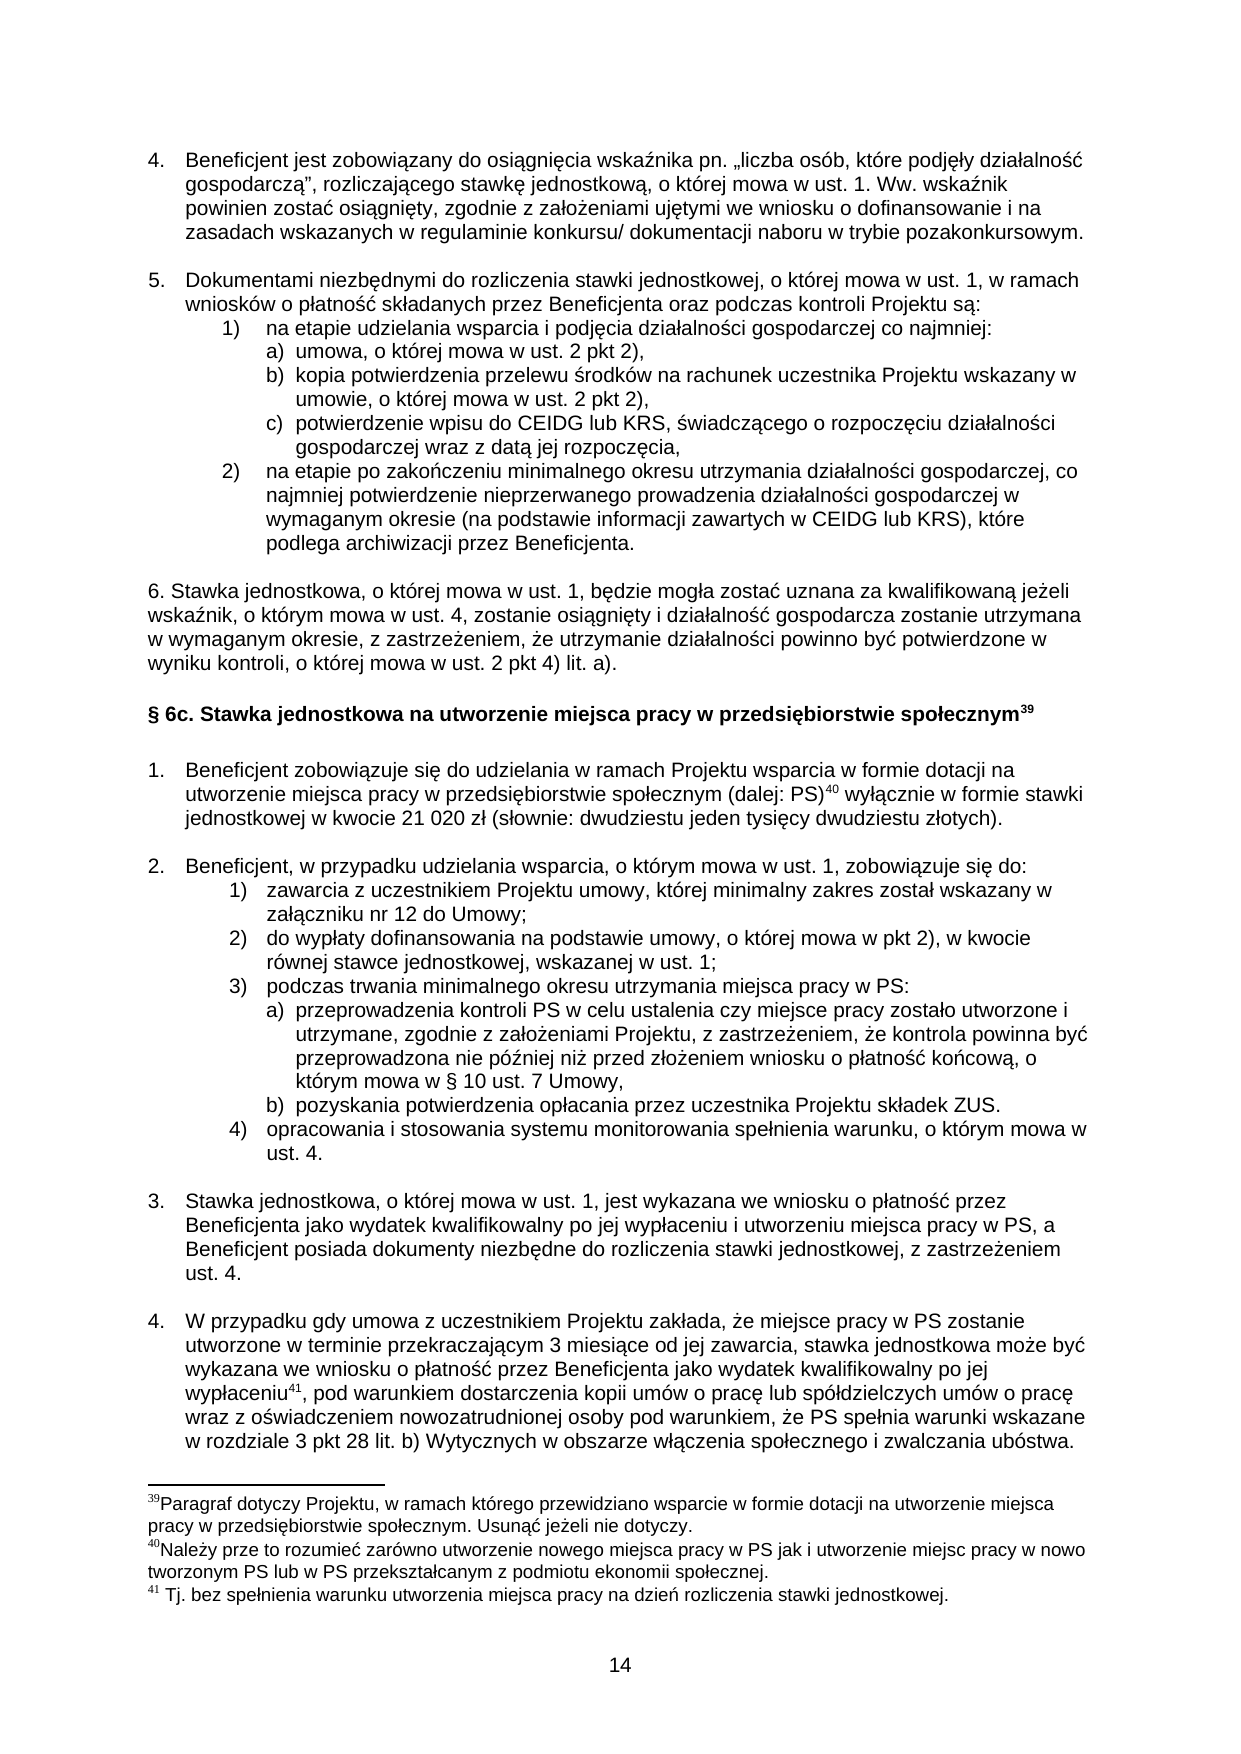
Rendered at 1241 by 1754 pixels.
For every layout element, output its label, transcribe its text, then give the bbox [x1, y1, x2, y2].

list Beneficjent jest zobowiązany do osiągnięcia wskaźnika pn. „liczba osób, które podjęły działalność gospodarczą”, rozliczającego stawkę jednostkową, o której mowa w ust. 1. Ww. wskaźnik powinien zostać osiągnięty, zgodnie z założeniami ujętymi we wniosku o dofinansowanie i na zasadach wskazanych w regulaminie konkursu/ dokumentacji naboru w trybie pozakonkursowym. [148, 148, 1092, 243]
list kopia potwierdzenia przelewu środków na rachunek uczestnika Projektu wskazany w umowie, o której mowa w ust. 2 pkt 2), [266, 363, 1092, 411]
list W przypadku gdy umowa z uczestnikiem Projektu zakłada, że miejsce pracy w PS zostanie utworzone w terminie przekraczającym 3 miesiące od jej zawarcia, stawka jednostkowa może być wykazana we wniosku o płatność przez Beneficjenta jako wydatek kwalifikowalny po jej wypłaceniu, pod warunkiem dostarczenia kopii umów o pracę lub spółdzielczych umów o pracę wraz z oświadczeniem nowozatrudnionej osoby pod warunkiem, że PS spełnia warunki wskazane w rozdziale 3 pkt 28 lit. b) Wytycznych w obszarze włączenia społecznego i zwalczania ubóstwa. [148, 1309, 1092, 1453]
list na etapie udzielania wsparcia i podjęcia działalności gospodarczej co najmniej: [222, 315, 1092, 339]
list opracowania i stosowania systemu monitorowania spełnienia warunku, o którym mowa w ust. 4. [229, 1117, 1092, 1165]
list pozyskania potwierdzenia opłacania przez uczestnika Projektu składek ZUS. [266, 1093, 1092, 1117]
list do wypłaty dofinansowania na podstawie umowy, o której mowa w pkt 2), w kwocie równej stawce jednostkowej, wskazanej w ust. 1; [229, 926, 1092, 973]
subtitle § 6c. Stawka jednostkowa na utworzenie miejsca pracy w przedsiębiorstwie społecznym [148, 702, 1092, 726]
list podczas trwania minimalnego okresu utrzymania miejsca pracy w PS: [229, 973, 1092, 997]
list Dokumentami niezbędnymi do rozliczenia stawki jednostkowej, o której mowa w ust. 1, w ramach wniosków o płatność składanych przez Beneficjenta oraz podczas kontroli Projektu są: [148, 267, 1092, 315]
list zawarcia z uczestnikiem Projektu umowy, której minimalny zakres został wskazany w załączniku nr 12 do Umowy; [229, 878, 1092, 926]
list potwierdzenie wpisu do CEIDG lub KRS, świadczącego o rozpoczęciu działalności gospodarczej wraz z datą jej rozpoczęcia, [266, 411, 1092, 459]
list Beneficjent zobowiązuje się do udzielania w ramach Projektu wsparcia w formie dotacji na utworzenie miejsca pracy w przedsiębiorstwie społecznym (dalej: PS) wyłącznie w formie stawki jednostkowej w kwocie 21 020 zł (słownie: dwudziestu jeden tysięcy dwudziestu złotych). [148, 758, 1092, 830]
list przeprowadzenia kontroli PS w celu ustalenia czy miejsce pracy zostało utworzone i utrzymane, zgodnie z założeniami Projektu, z zastrzeżeniem, że kontrola powinna być przeprowadzona nie później niż przed złożeniem wniosku o płatność końcową, o którym mowa w § 10 ust. 7 Umowy, [266, 997, 1092, 1093]
text 6. Stawka jednostkowa, o której mowa w ust. 1, będzie mogła zostać uznana za kwalifikowaną jeżeli wskaźnik, o którym mowa w ust. 4, zostanie osiągnięty i działalność gospodarcza zostanie utrzymana w wymaganym okresie, z zastrzeżeniem, że utrzymanie działalności powinno być potwierdzone w wyniku kontroli, o której mowa w ust. 2 pkt 4) lit. a). [148, 579, 1092, 675]
list Stawka jednostkowa, o której mowa w ust. 1, jest wykazana we wniosku o płatność przez Beneficjenta jako wydatek kwalifikowalny po jej wypłaceniu i utworzeniu miejsca pracy w PS, a Beneficjent posiada dokumenty niezbędne do rozliczenia stawki jednostkowej, z zastrzeżeniem ust. 4. [148, 1189, 1092, 1285]
list umowa, o której mowa w ust. 2 pkt 2), [266, 339, 1092, 363]
list na etapie po zakończeniu minimalnego okresu utrzymania działalności gospodarczej, co najmniej potwierdzenie nieprzerwanego prowadzenia działalności gospodarczej w wymaganym okresie (na podstawie informacji zawartych w CEIDG lub KRS), które podlega archiwizacji przez Beneficjenta. [222, 459, 1092, 555]
list Beneficjent, w przypadku udzielania wsparcia, o którym mowa w ust. 1, zobowiązuje się do: [148, 854, 1092, 878]
